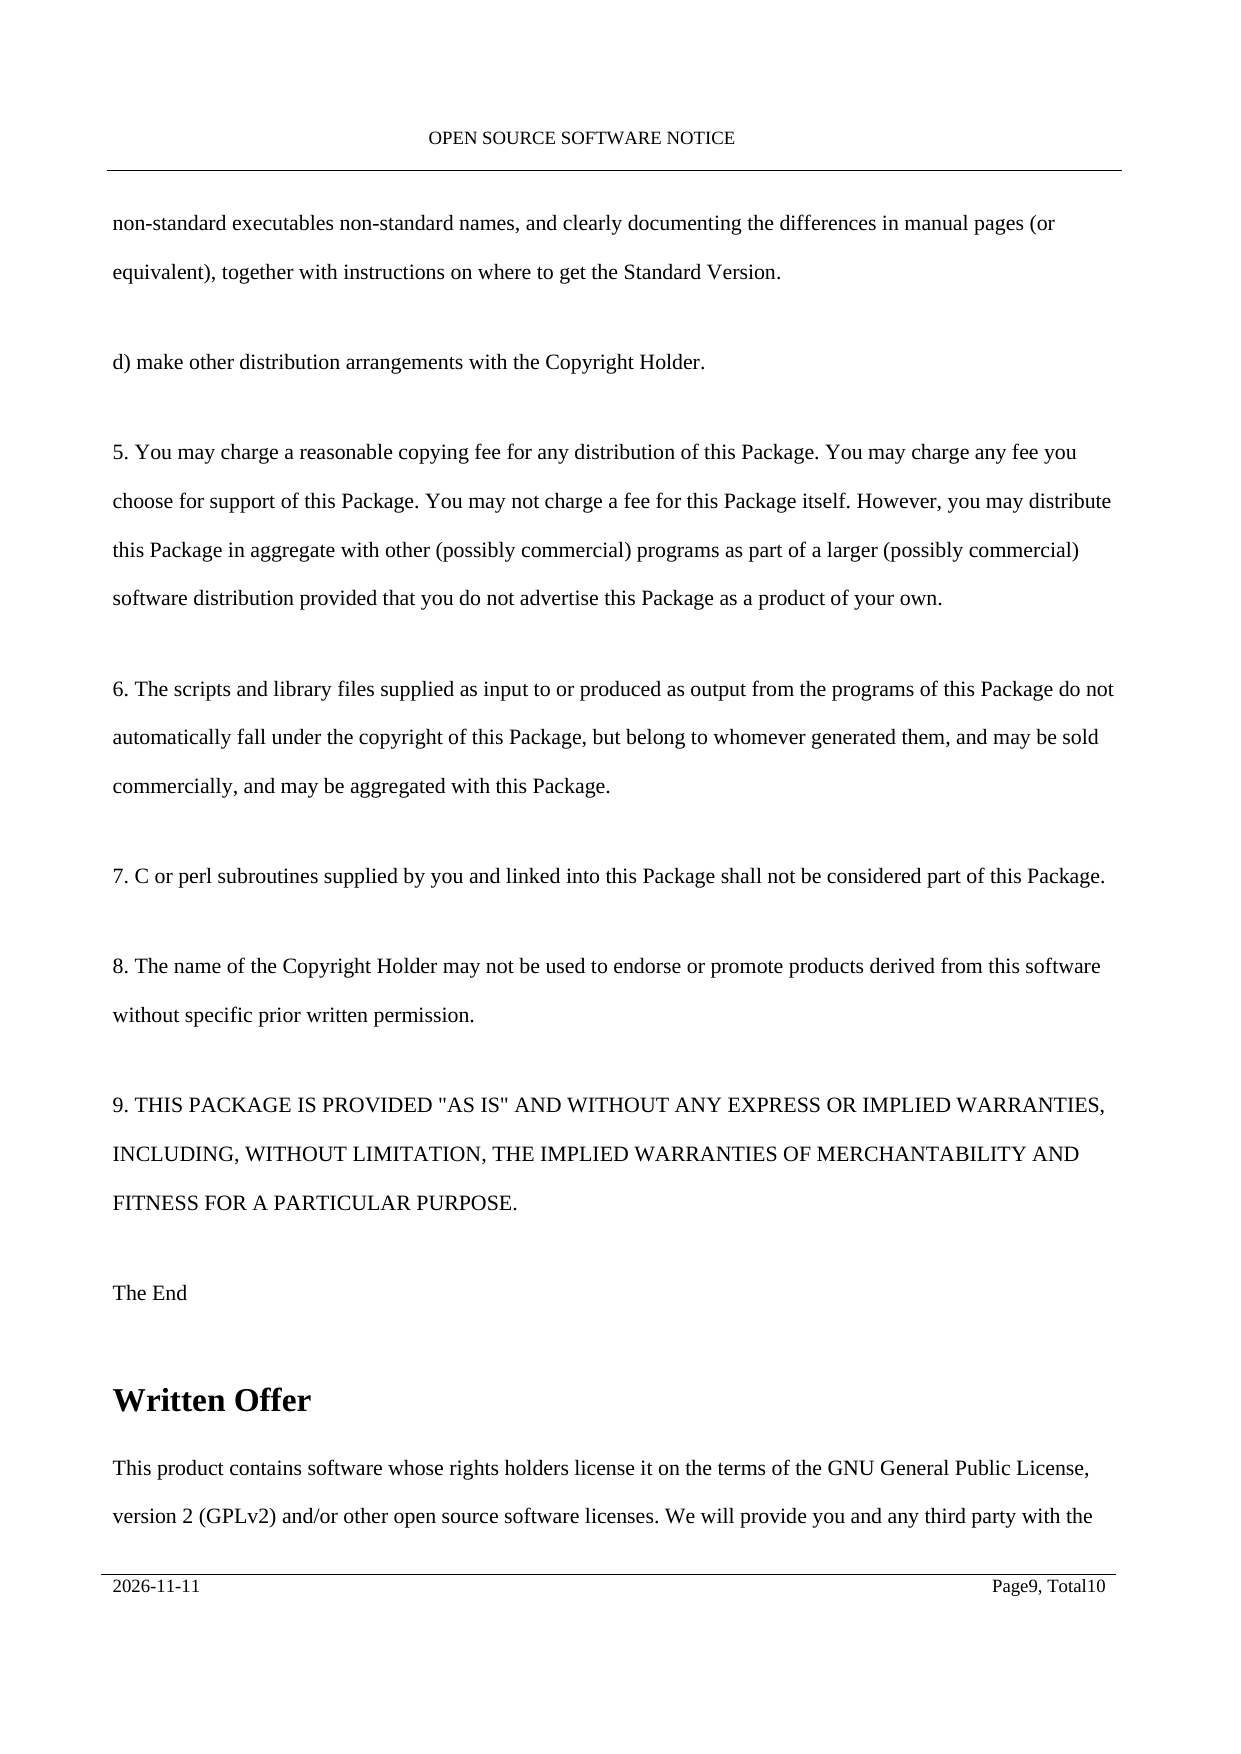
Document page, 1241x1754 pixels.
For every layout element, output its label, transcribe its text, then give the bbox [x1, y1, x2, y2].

text 6. The scripts and library files supplied as input to or produced as output from the programs of this Package do not automatically fall under the copyright of this Package, but belong to whomever generated them, and may be sold commercially, and may be aggregated with this Package. [112, 672, 1128, 802]
text Written Offer [112, 1367, 1128, 1432]
text d) make other distribution arrangements with the Copyright Holder. [112, 345, 1128, 378]
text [112, 1451, 1128, 1532]
text 7. C or perl subroutines supplied by you and linked into this Package shall not be considered part of this Package. [112, 860, 1128, 892]
text 8. The name of the Copyright Holder may not be used to endorse or promote products derived from this software without specific prior written permission. [112, 950, 1128, 1031]
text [112, 206, 1128, 288]
text 5. You may charge a reasonable copying fee for any distribution of this Package. You may charge any fee you choose for support of this Package. You may not charge a fee for this Package itself. However, you may distribute this Package in aggregate with other (possibly commercial) programs as part of a larger (possibly commercial) software distribution provided that you do not advertise this Package as a product of your own. [112, 436, 1128, 614]
text 9. THIS PACKAGE IS PROVIDED "AS IS" AND WITHOUT ANY EXPRESS OR IMPLIED WARRANTIES, INCLUDING, WITHOUT LIMITATION, THE IMPLIED WARRANTIES OF MERCHANTABILITY AND FITNESS FOR A PARTICULAR PURPOSE. [112, 1089, 1128, 1219]
text The End [112, 1277, 1128, 1309]
